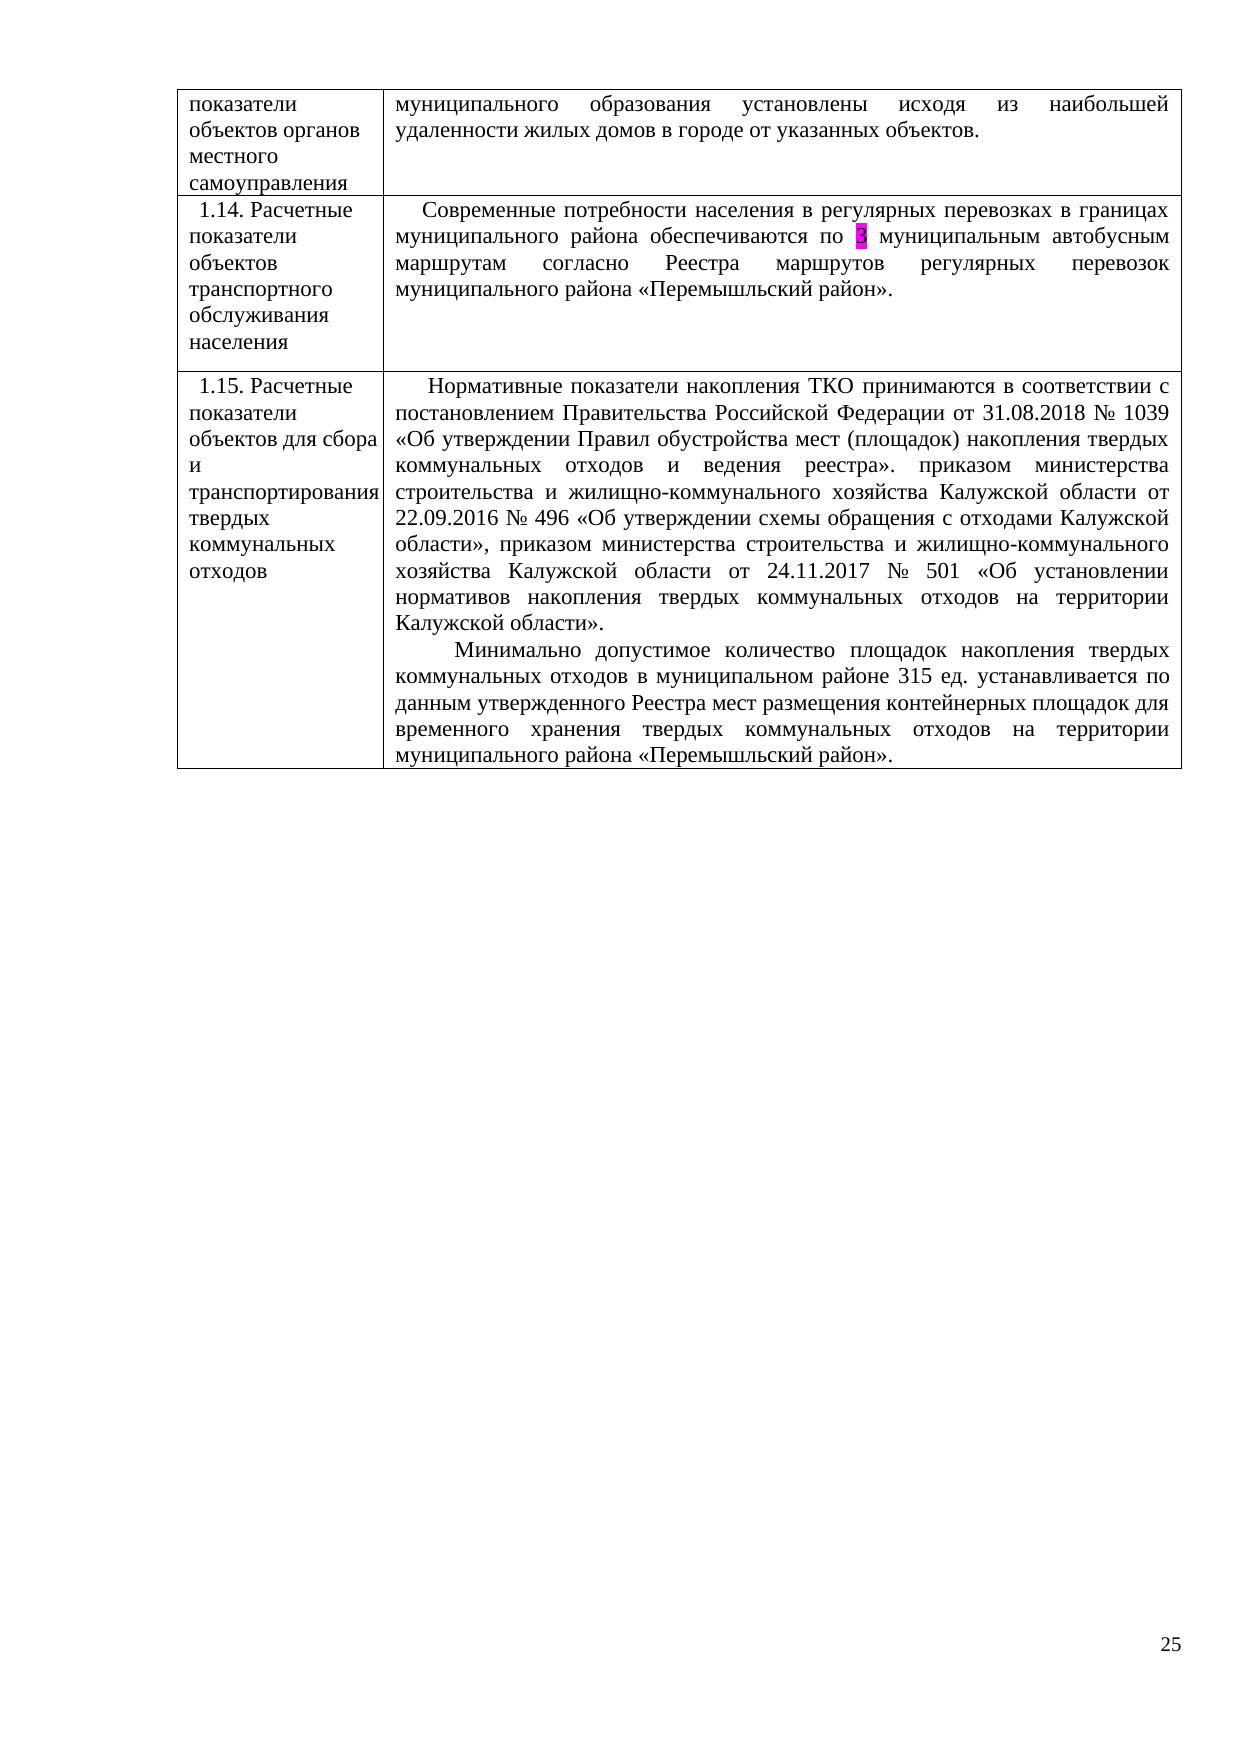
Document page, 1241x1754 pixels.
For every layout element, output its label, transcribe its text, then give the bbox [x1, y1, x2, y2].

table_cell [178, 90, 383, 195]
table_cell 1.15. Расчетные показатели объектов для сбора и транспортирования твердых коммунальных отходов [178, 372, 383, 768]
table_cell Современные потребности населения в регулярных перевозках в границах муниципального района обеспечиваются по 3 муниципальным автобусным маршрутам согласно Реестра маршрутов регулярных перевозок муниципального района «Перемышльский район». [384, 196, 1181, 371]
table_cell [384, 90, 1181, 195]
table_cell Нормативные показатели накопления ТКО принимаются в соответствии с постановлением Правительства Российской Федерации от 31.08.2018 № 1039 «Об утверждении Правил обустройства мест (площадок) накопления твердых коммунальных отходов и ведения реестра». приказом министерства строительства и жилищно-коммунального хозяйства Калужской области от 22.09.2016 № 496 «Об утверждении схемы обращения с отходами Калужской области», приказом министерства строительства и жилищно-коммунального хозяйства Калужской области от 24.11.2017 № 501 «Об установлении нормативов накопления твердых коммунальных отходов на территории Калужской области». Минимально допустимое количество площадок накопления твердых коммунальных отходов в муниципальном районе 315 ед. устанавливается по данным утвержденного Реестра мест размещения контейнерных площадок для временного хранения твердых коммунальных отходов на территории муниципального района «Перемышльский район». [384, 372, 1181, 768]
table_cell 1.14. Расчетные показатели объектов транспортного обслуживания населения [178, 196, 383, 371]
